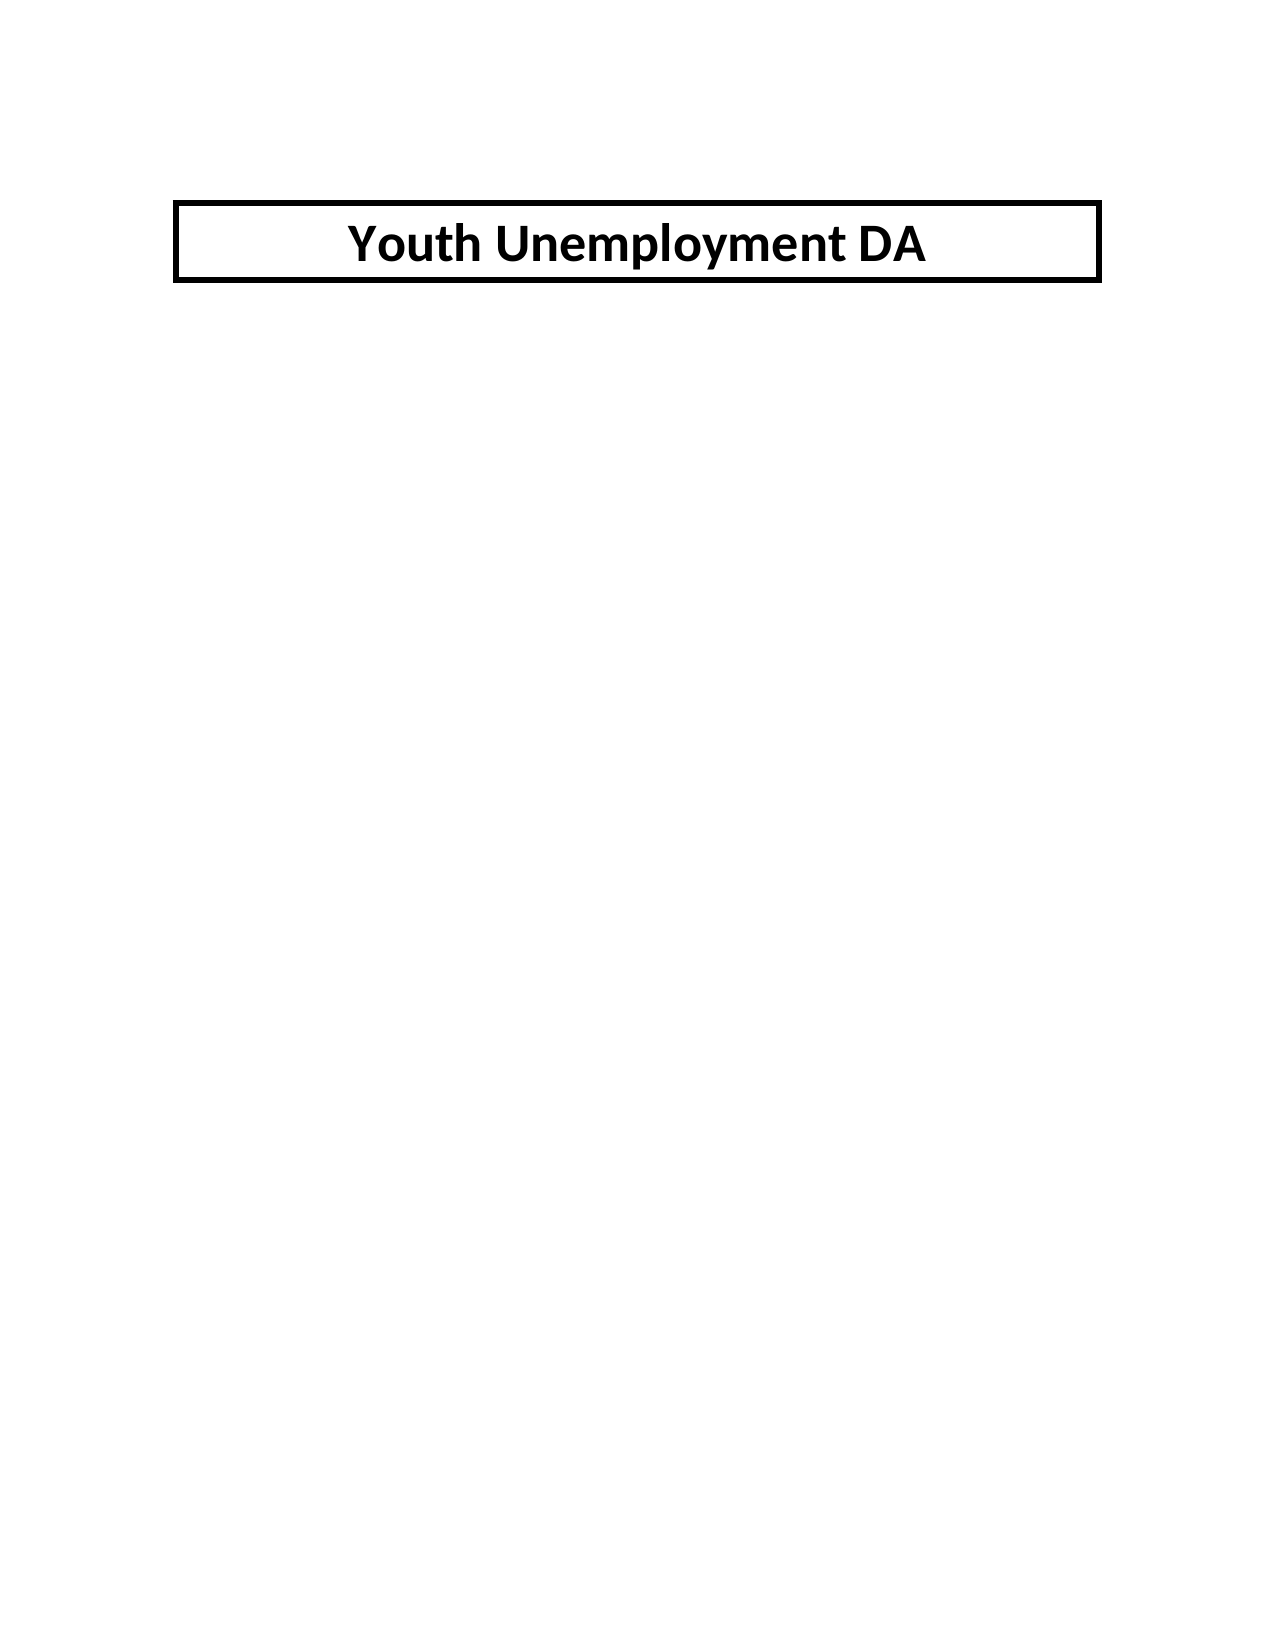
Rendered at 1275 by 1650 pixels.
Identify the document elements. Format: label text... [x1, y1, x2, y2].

subtitle Youth Unemployment DA [179, 206, 1096, 277]
